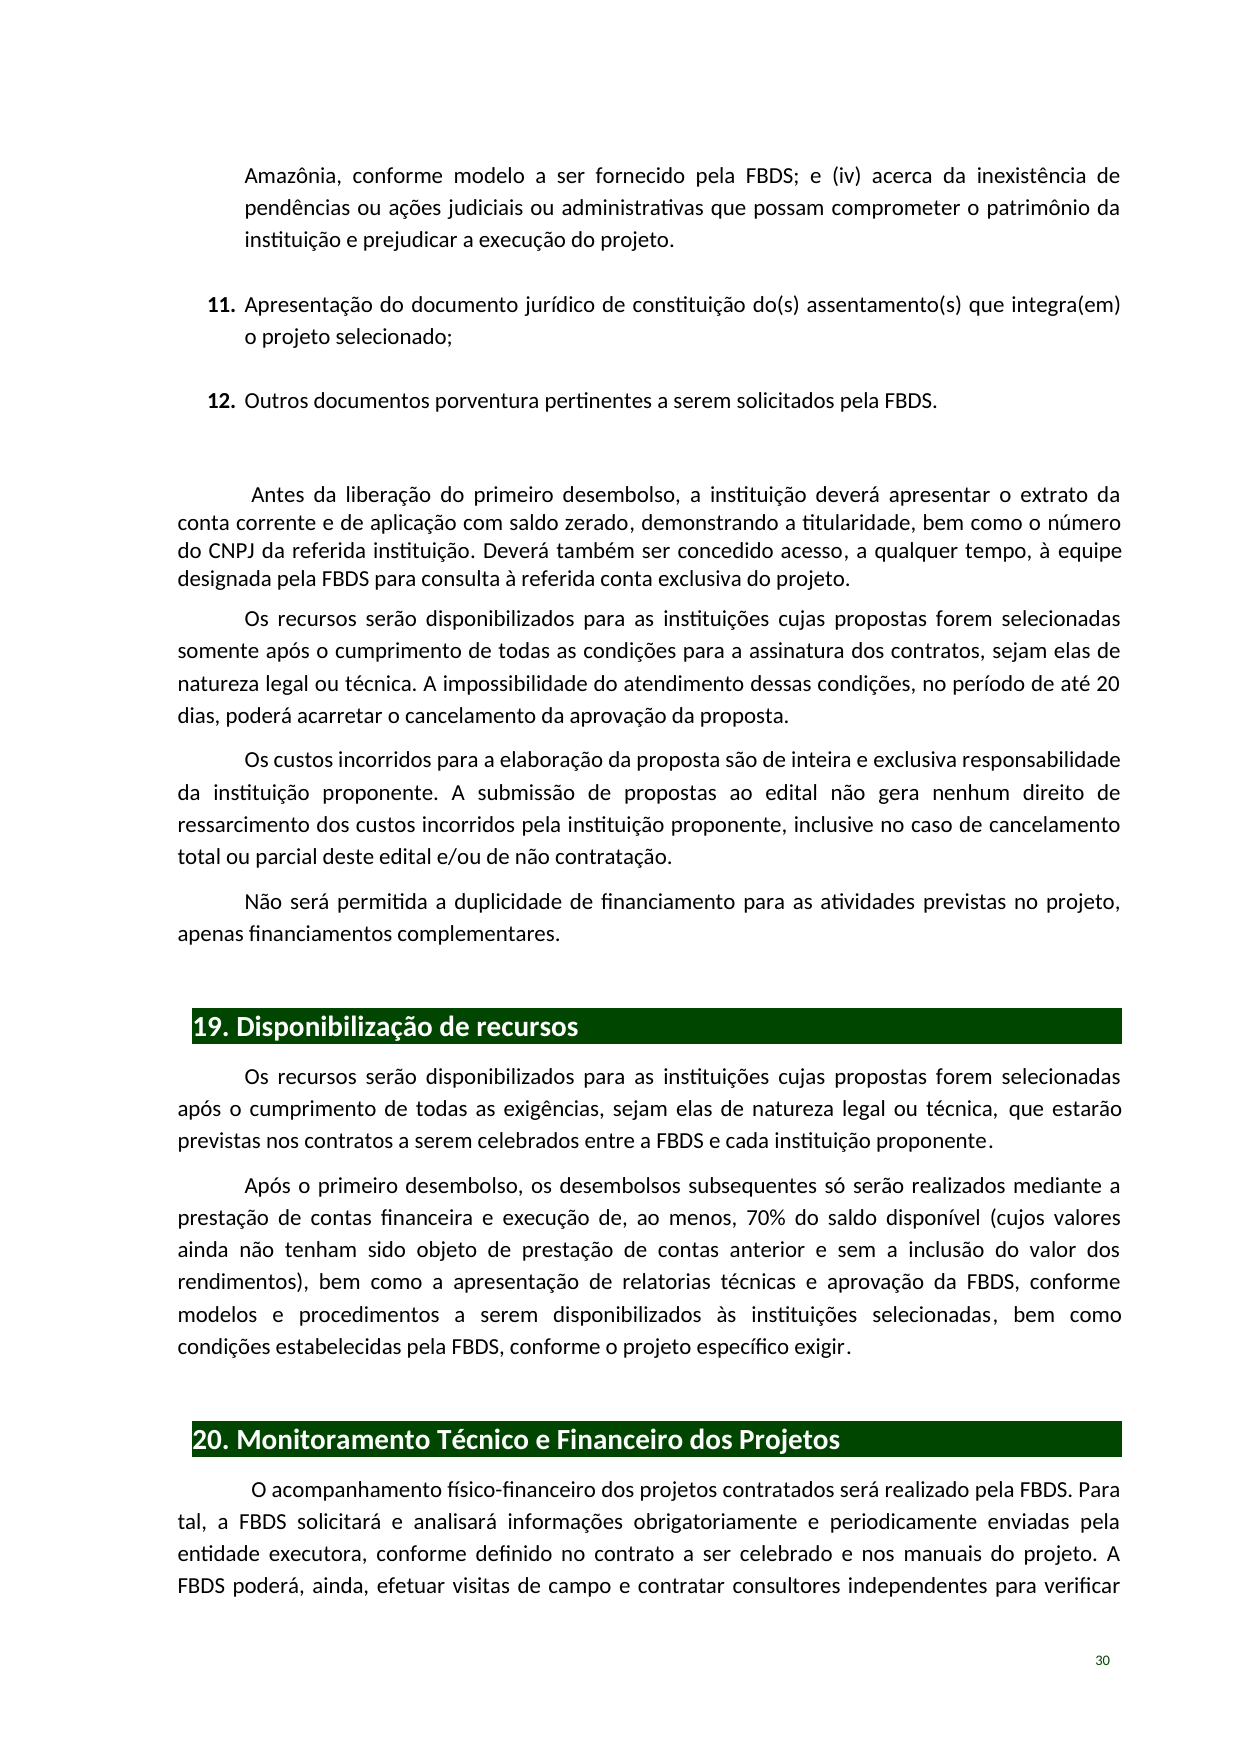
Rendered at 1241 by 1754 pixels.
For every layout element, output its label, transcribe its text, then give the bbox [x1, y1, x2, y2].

subtitle Disponibilização de recursos [192, 1008, 1122, 1044]
text Os recursos serão disponibilizados para as instituições cujas propostas forem selecionadas somente após o cumprimento de todas as condições para a assinatura dos contratos, sejam elas de natureza legal ou técnica. A impossibilidade do atendimento dessas condições, no período de até 20 dias, poderá acarretar o cancelamento da aprovação da proposta. [177, 604, 1122, 729]
text Não será permitida a duplicidade de financiamento para as atividades previstas no projeto, apenas financiamentos complementares. [177, 887, 1122, 947]
list Outros documentos porventura pertinentes a serem solicitados pela FBDS. [207, 386, 1122, 414]
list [207, 161, 1122, 253]
subtitle Monitoramento Técnico e Financeiro dos Projetos [192, 1421, 1122, 1457]
text Após o primeiro desembolso, os desembolsos subsequentes só serão realizados mediante a prestação de contas financeira e execução de, ao menos, 70% do saldo disponível (cujos valores ainda não tenham sido objeto de prestação de contas anterior e sem a inclusão do valor dos rendimentos), bem como a apresentação de relatorias técnicas e aprovação da FBDS, conforme modelos e procedimentos a serem disponibilizados às instituições selecionadas, bem como condições estabelecidas pela FBDS, conforme o projeto específico exigir. [177, 1171, 1122, 1360]
list Apresentação do documento jurídico de constituição do(s) assentamento(s) que integra(em) o projeto selecionado; [207, 290, 1122, 350]
text Antes da liberação do primeiro desembolso, a instituição deverá apresentar o extrato da conta corrente e de aplicação com saldo zerado, demonstrando a titularidade, bem como o número do CNPJ da referida instituição. Deverá também ser concedido acesso, a qualquer tempo, à equipe designada pela FBDS para consulta à referida conta exclusiva do projeto. [177, 480, 1122, 592]
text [177, 1475, 1122, 1599]
text Os recursos serão disponibilizados para as instituições cujas propostas forem selecionadas após o cumprimento de todas as exigências, sejam elas de natureza legal ou técnica, que estarão previstas nos contratos a serem celebrados entre a FBDS e cada instituição proponente. [177, 1062, 1122, 1154]
text Os custos incorridos para a elaboração da proposta são de inteira e exclusiva responsabilidade da instituição proponente. A submissão de propostas ao edital não gera nenhum direito de ressarcimento dos custos incorridos pela instituição proponente, inclusive no caso de cancelamento total ou parcial deste edital e/ou de não contratação. [177, 746, 1122, 870]
